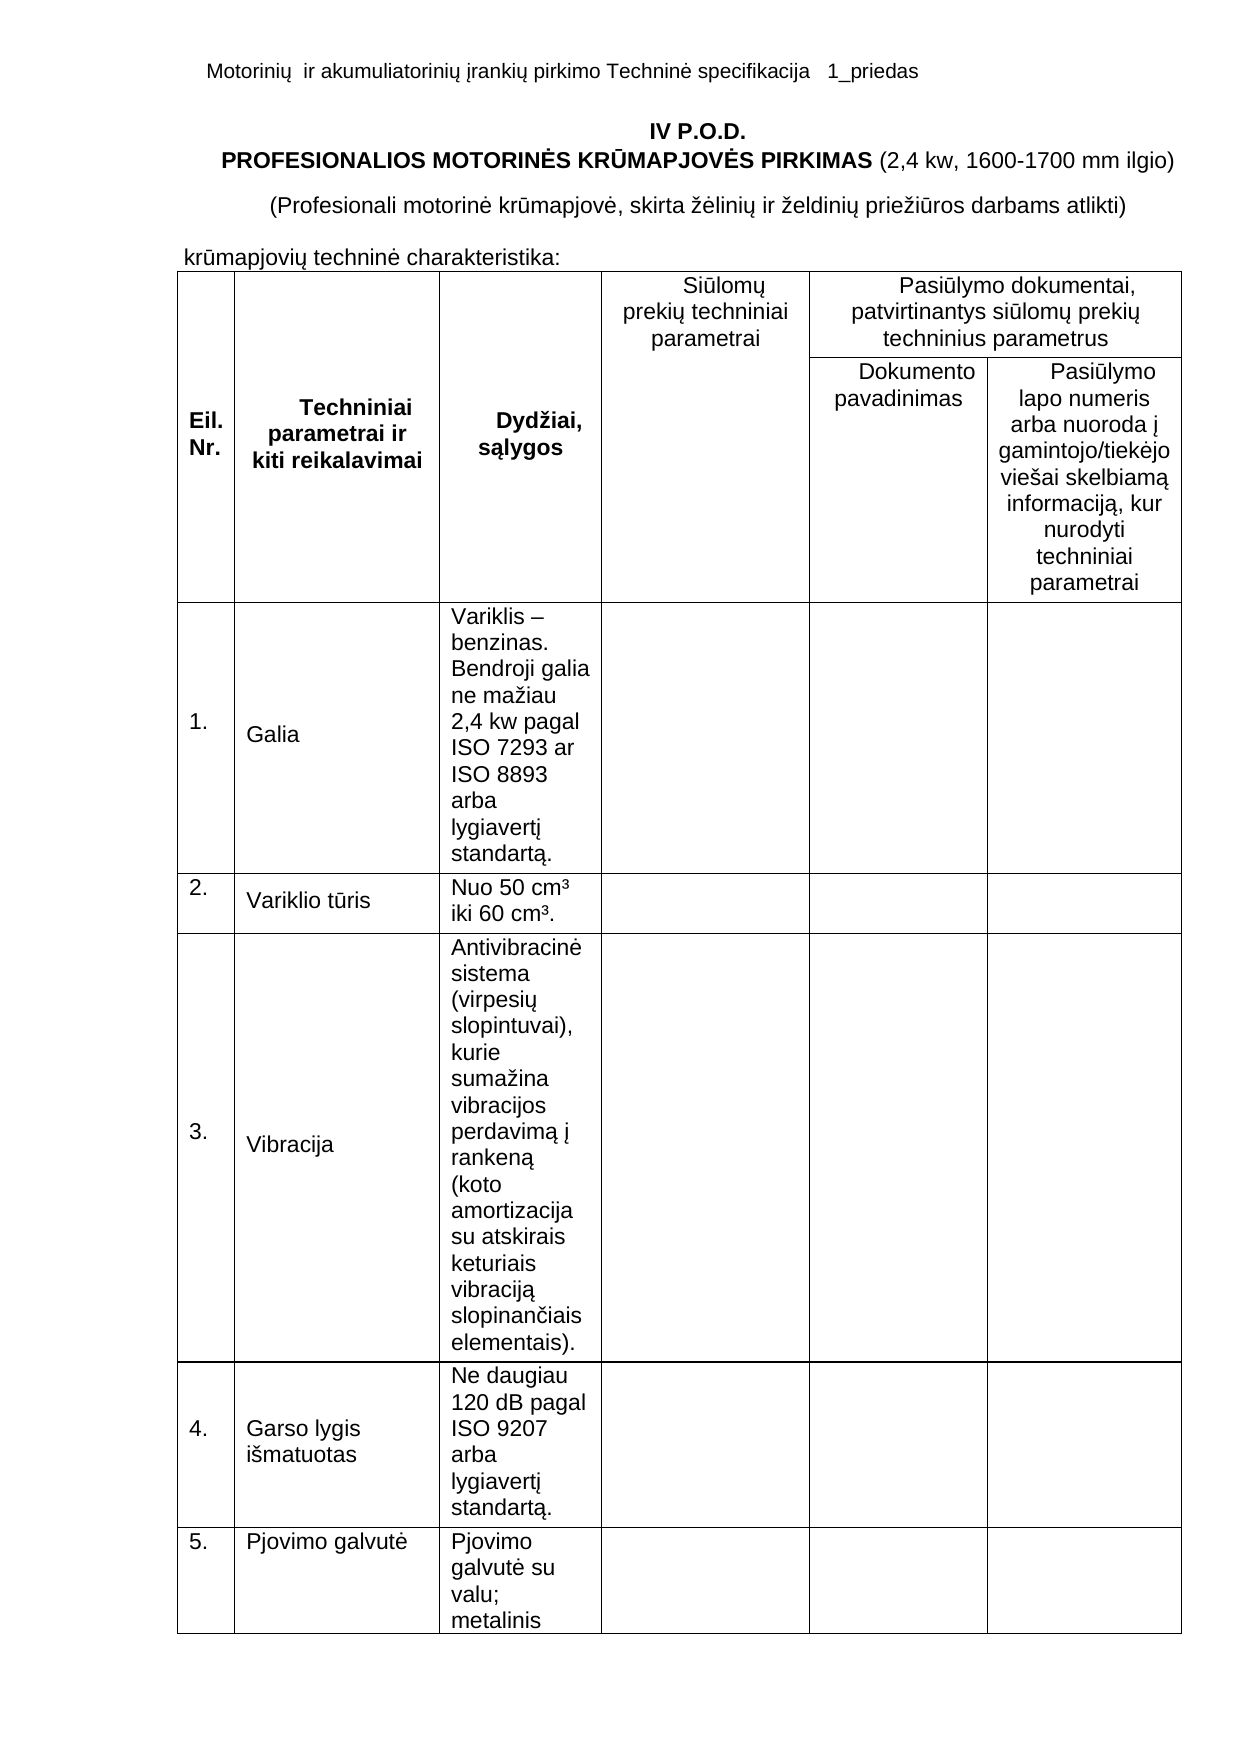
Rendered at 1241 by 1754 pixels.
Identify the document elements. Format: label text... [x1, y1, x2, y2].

table_cell Antivibracinė sistema (virpesių slopintuvai), kurie sumažina vibracijos perdavimą į rankeną (koto amortizacija su atskirais keturiais vibraciją slopinančiais elementais). [440, 934, 601, 1361]
table_cell [602, 934, 809, 1361]
text krūmapjovių techninė charakteristika: [177, 244, 1181, 271]
table_cell [988, 934, 1181, 1361]
table_cell [988, 1363, 1181, 1527]
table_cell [440, 1528, 601, 1633]
table_cell [988, 1528, 1181, 1633]
text IV P.O.D. [177, 118, 1181, 144]
table_header Siūlomų prekių techniniai parametrai [602, 272, 809, 602]
table_cell [178, 1528, 234, 1633]
table_cell [178, 1363, 234, 1527]
table_cell Dokumento pavadinimas [810, 358, 987, 602]
table_cell [178, 874, 234, 932]
table_cell Variklio tūris [235, 874, 439, 932]
table_cell [988, 603, 1181, 872]
table_cell [810, 1363, 987, 1527]
table_cell Garso lygis išmatuotas [235, 1363, 439, 1527]
table_header Eil. Nr. [178, 272, 234, 602]
table_header Pasiūlymo dokumentai, patvirtinantys siūlomų prekių techninius parametrus [810, 272, 1181, 357]
table_cell Pjovimo galvutė [235, 1528, 439, 1633]
text (Profesionali motorinė krūmapjovė, skirta žėlinių ir želdinių priežiūros darbams atlikti) [177, 192, 1181, 218]
table_cell Vibracija [235, 934, 439, 1361]
table_cell [602, 874, 809, 932]
table_cell Pasiūlymo lapo numeris arba nuoroda į gamintojo/tiekėjo viešai skelbiamą informaciją, kur nurodyti techniniai parametrai [988, 358, 1181, 602]
table_cell [810, 1528, 987, 1633]
table_cell [810, 874, 987, 932]
table_header Techniniai parametrai ir kiti reikalavimai [235, 272, 439, 602]
table_cell Nuo 50 cm³ iki 60 cm³. [440, 874, 601, 932]
table_cell [810, 934, 987, 1361]
table_cell [810, 603, 987, 872]
table_cell Ne daugiau 120 dB pagal ISO 9207 arba lygiavertį standartą. [440, 1363, 601, 1527]
table_header Dydžiai, sąlygos [440, 272, 601, 602]
table_cell [602, 1528, 809, 1633]
table_cell Variklis – benzinas. Bendroji galia ne mažiau 2,4 kw pagal ISO 7293 ar ISO 8893 arba lygiavertį standartą. [440, 603, 601, 872]
text PROFESIONALIOS MOTORINĖS KRŪMAPJOVĖS PIRKIMAS (2,4 kw, 1600-1700 mm ilgio) [177, 147, 1181, 173]
table_cell [602, 1363, 809, 1527]
table_cell Galia [235, 603, 439, 872]
table_cell [988, 874, 1181, 932]
table_cell [602, 603, 809, 872]
table_cell [178, 934, 234, 1361]
table_cell [178, 603, 234, 872]
